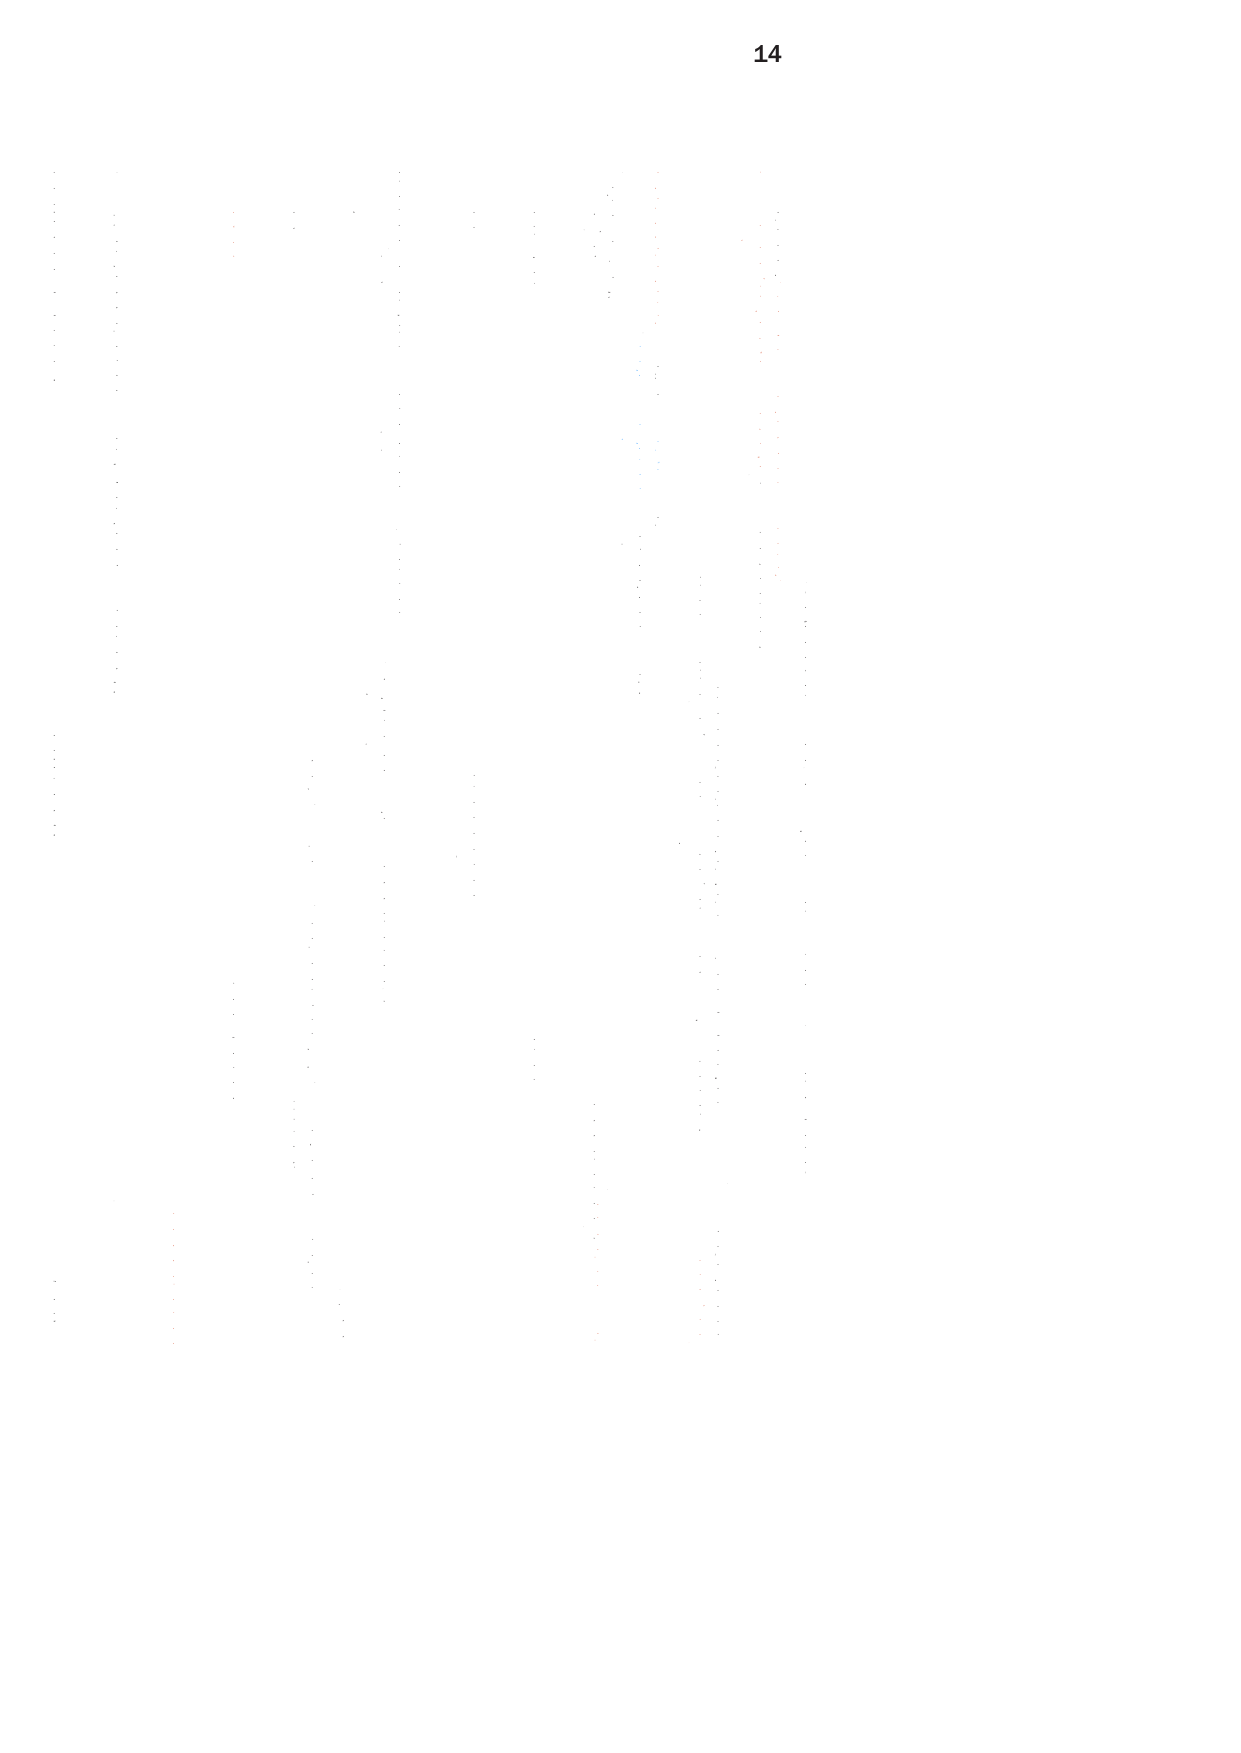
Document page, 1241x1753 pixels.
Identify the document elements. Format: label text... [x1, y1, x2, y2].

text 14 [54, 37, 782, 66]
